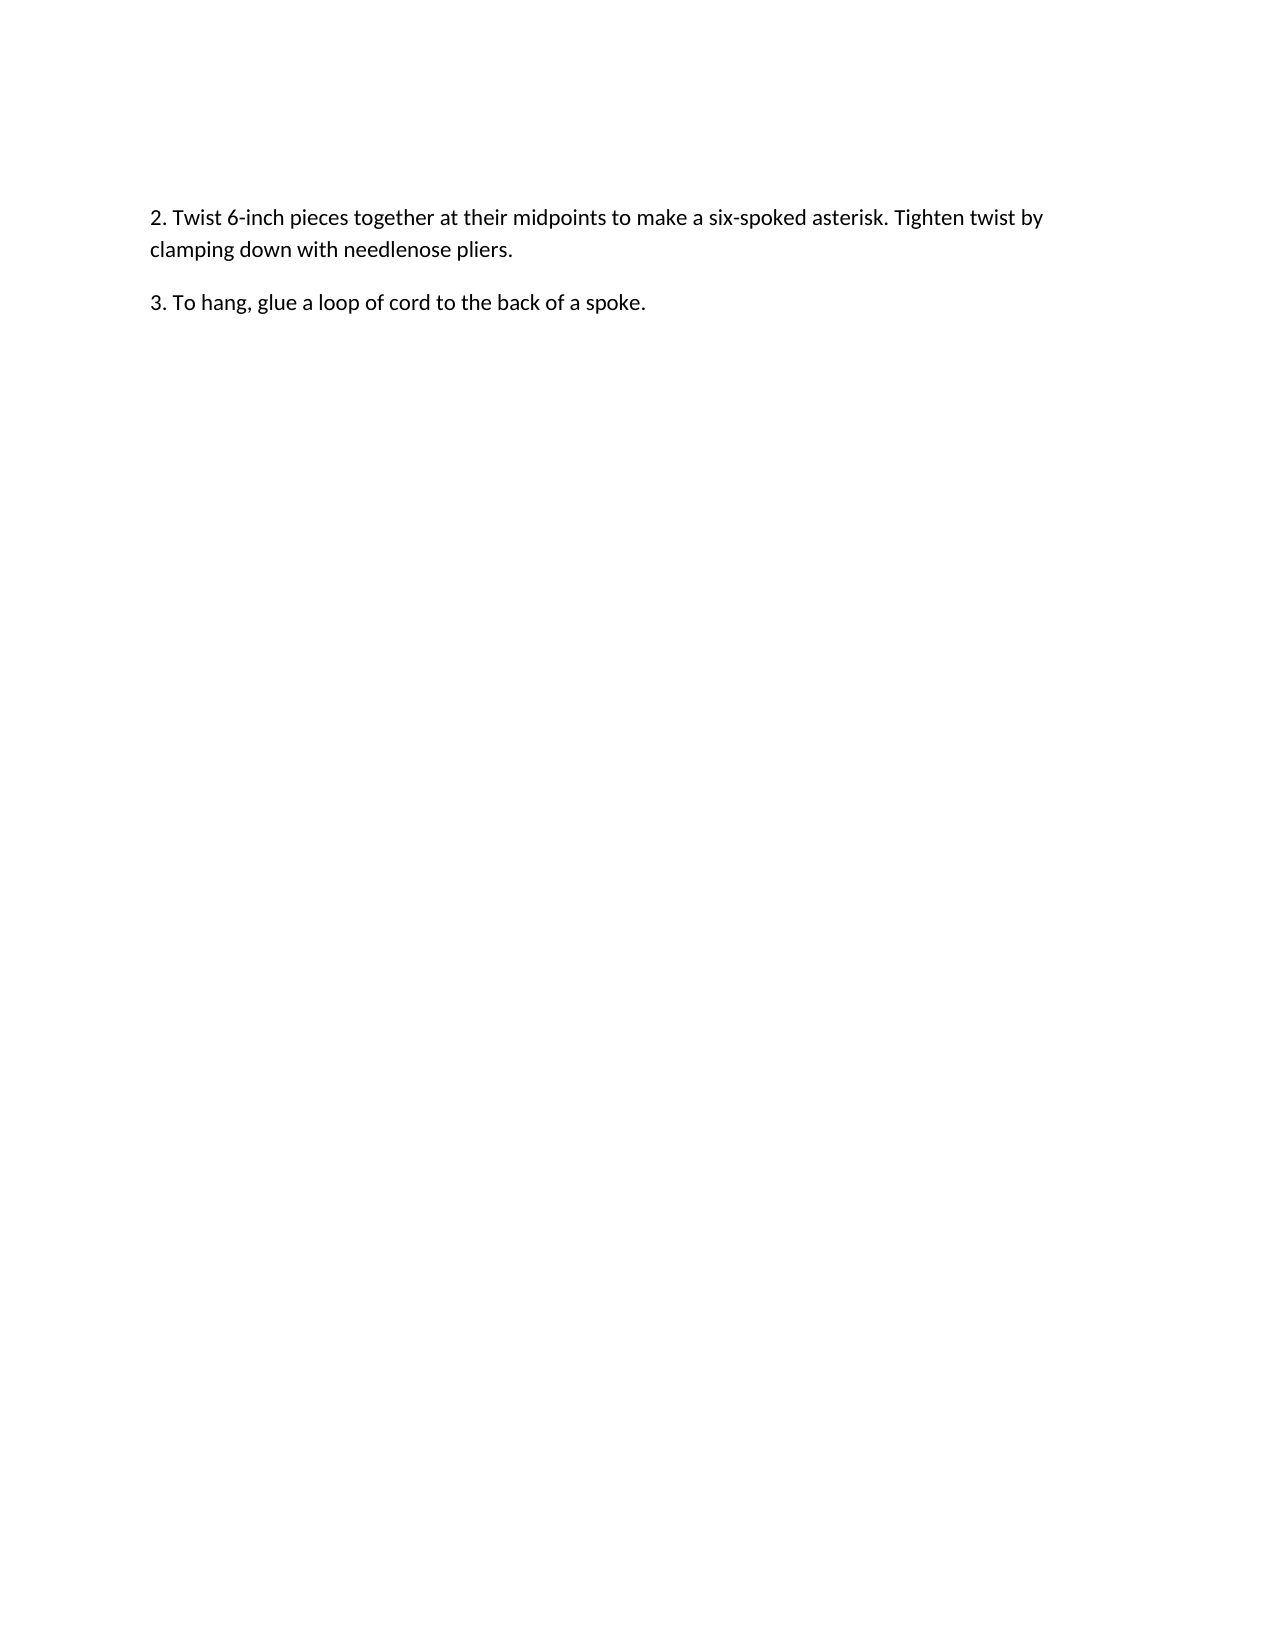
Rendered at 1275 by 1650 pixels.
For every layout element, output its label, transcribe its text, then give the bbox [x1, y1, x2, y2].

text 3. To hang, glue a loop of cord to the back of a spoke. [150, 288, 1125, 316]
text 2. Twist 6-inch pieces together at their midpoints to make a six-spoked asterisk. Tighten twist by clamping down with needlenose pliers. [150, 203, 1125, 263]
